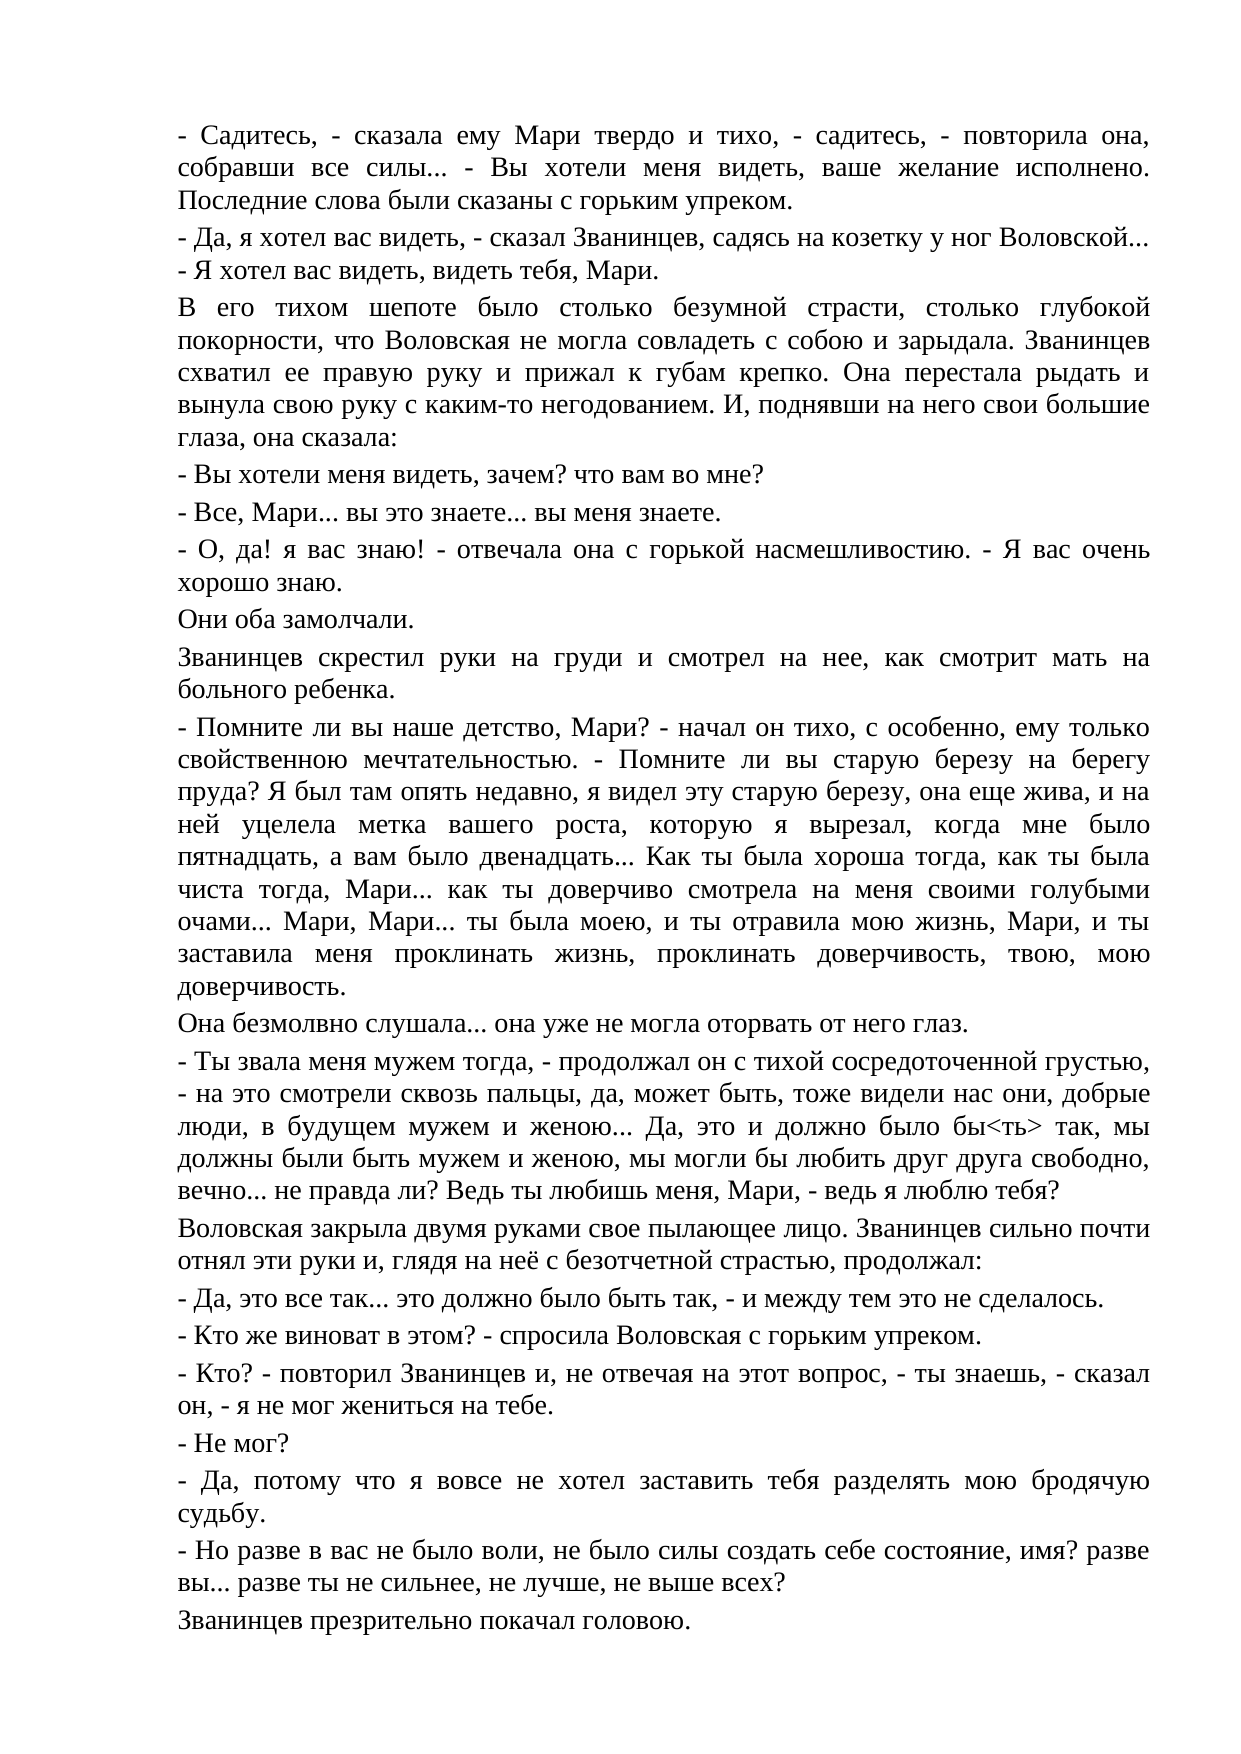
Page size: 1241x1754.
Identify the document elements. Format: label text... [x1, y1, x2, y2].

text - Вы хотели меня видеть, зачем? что вам во мне? [177, 457, 1152, 490]
text - Кто? - повторил Званинцев и, не отвечая на этот вопрос, - ты знаешь, - сказал он, - я не мог жениться на тебе. [177, 1356, 1152, 1421]
text - Кто же виноват в этом? - спросила Воловская с горьким упреком. [177, 1318, 1152, 1351]
text - О, да! я вас знаю! - отвечала она с горькой насмешливостию. - Я вас очень хорошо знаю. [177, 532, 1152, 597]
text - Да, это все так... это должно было быть так, - и между тем это не сделалось. [177, 1281, 1152, 1313]
text - Да, потому что я вовсе не хотел заставить тебя разделять мою бродячую судьбу. [177, 1463, 1152, 1528]
text Воловская закрыла двумя руками свое пылающее лицо. Званинцев сильно почти отнял эти руки и, глядя на неё с безотчетной страстью, продолжал: [177, 1211, 1152, 1276]
text Она безмолвно слушала... она уже не могла оторвать от него глаз. [177, 1006, 1152, 1039]
text Званинцев скрестил руки на груди и смотрел на нее, как смотрит мать на больного ребенка. [177, 640, 1152, 704]
text Они оба замолчали. [177, 602, 1152, 635]
text - Ты звала меня мужем тогда, - продолжал он с тихой сосредоточенной грустью, - на это смотрели сквозь пальцы, да, может быть, тоже видели нас они, добрые люди, в будущем мужем и женою... Да, это и должно было бы<ть> так, мы должны были быть мужем и женою, мы могли бы любить друг друга свободно, вечно... не правда ли? Ведь ты любишь меня, Мари, - ведь я люблю тебя? [177, 1044, 1152, 1206]
text Званинцев презрительно покачал головою. [177, 1603, 1152, 1635]
text - Не мог? [177, 1426, 1152, 1458]
text - Но разве в вас не было воли, не было силы создать себе состояние, имя? разве вы... разве ты не сильнее, не лучше, не выше всех? [177, 1533, 1152, 1598]
text - Помните ли вы наше детство, Мари? - начал он тихо, с особенно, ему только свойственною мечтательностью. - Помните ли вы старую березу на берегу пруда? Я был там опять недавно, я видел эту старую березу, она еще жива, и на ней уцелела метка вашего роста, которую я вырезал, когда мне было пятнадцать, а вам было двенадцать... Как ты была хороша тогда, как ты была чиста тогда, Мари... как ты доверчиво смотрела на меня своими голубыми очами... Мари, Мари... ты была моею, и ты отравила мою жизнь, Мари, и ты заставила меня проклинать жизнь, проклинать доверчивость, твою, мою доверчивость. [177, 710, 1152, 1001]
text - Садитесь, - сказала ему Мари твердо и тихо, - садитесь, - повторила она, собравши все силы... - Вы хотели меня видеть, ваше желание исполнено. Последние слова были сказаны с горьким упреком. [177, 118, 1152, 215]
text - Да, я хотел вас видеть, - сказал Званинцев, садясь на козетку у ног Воловской... - Я хотел вас видеть, видеть тебя, Мари. [177, 220, 1152, 285]
text - Все, Мари... вы это знаете... вы меня знаете. [177, 495, 1152, 527]
text В его тихом шепоте было столько безумной страсти, столько глубокой покорности, что Воловская не могла совладеть с собою и зарыдала. Званинцев схватил ее правую руку и прижал к губам крепко. Она перестала рыдать и вынула свою руку с каким-то негодованием. И, поднявши на него свои большие глаза, она сказала: [177, 290, 1152, 452]
